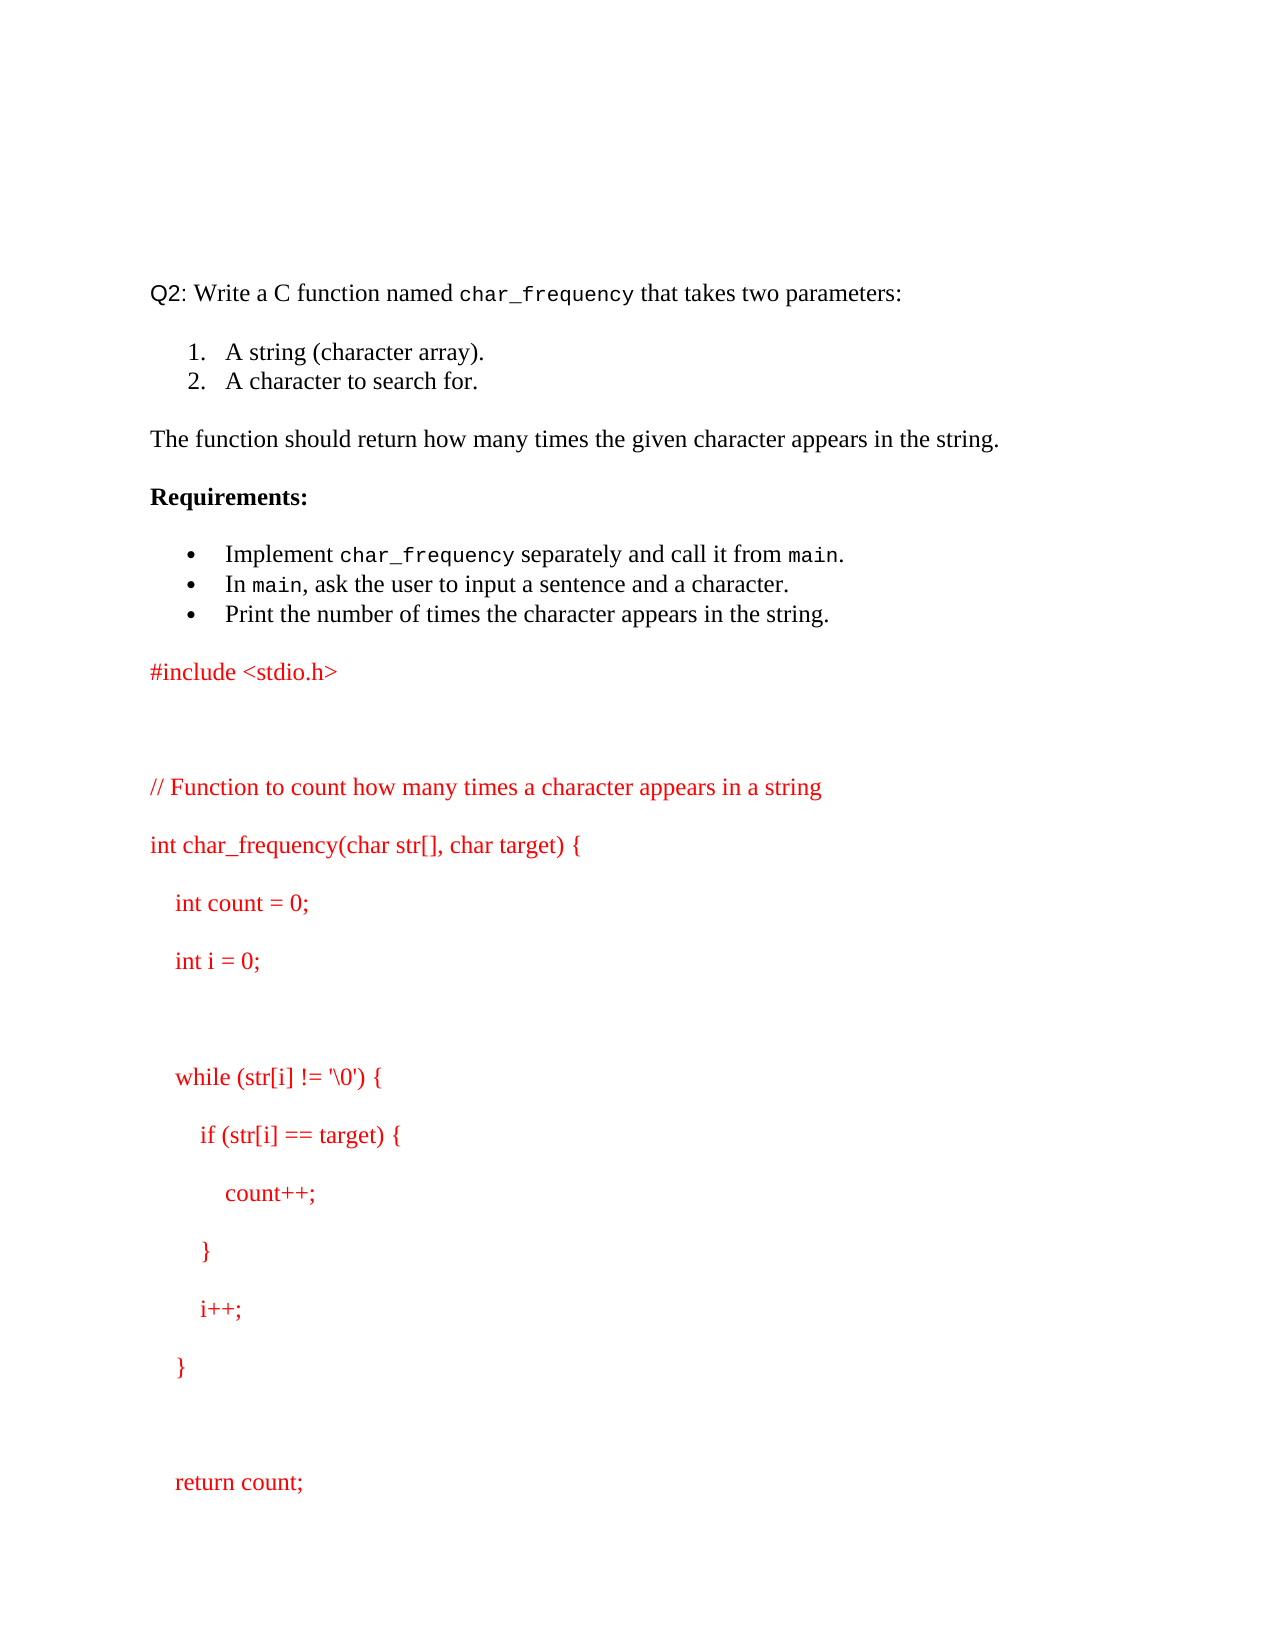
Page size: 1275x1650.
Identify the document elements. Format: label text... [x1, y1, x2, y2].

list In main, ask the user to input a sentence and a character. [187, 569, 1125, 599]
text Q2: Write a C function named char_frequency that takes two parameters: [150, 278, 1125, 308]
text #include <stdio.h> [150, 657, 1125, 685]
text The function should return how many times the given character appears in the string. [150, 424, 1125, 452]
text i++; [150, 1294, 1125, 1322]
text if (str[i] == target) { [150, 1120, 1125, 1149]
text int char_frequency(char str[], char target) { [150, 830, 1125, 859]
list A string (character array). [187, 337, 1125, 366]
text int i = 0; [150, 946, 1125, 975]
text // Function to count how many times a character appears in a string [150, 772, 1125, 801]
text } [150, 1236, 1125, 1264]
list A character to search for. [187, 366, 1125, 394]
text Requirements: [150, 482, 1125, 510]
list Implement char_frequency separately and call it from main. [187, 539, 1125, 569]
list Print the number of times the character appears in the string. [187, 599, 1125, 627]
text return count; [150, 1467, 1125, 1496]
text count++; [150, 1178, 1125, 1207]
text while (str[i] != '\0') { [150, 1062, 1125, 1091]
text int count = 0; [150, 888, 1125, 917]
text } [150, 1352, 1125, 1380]
